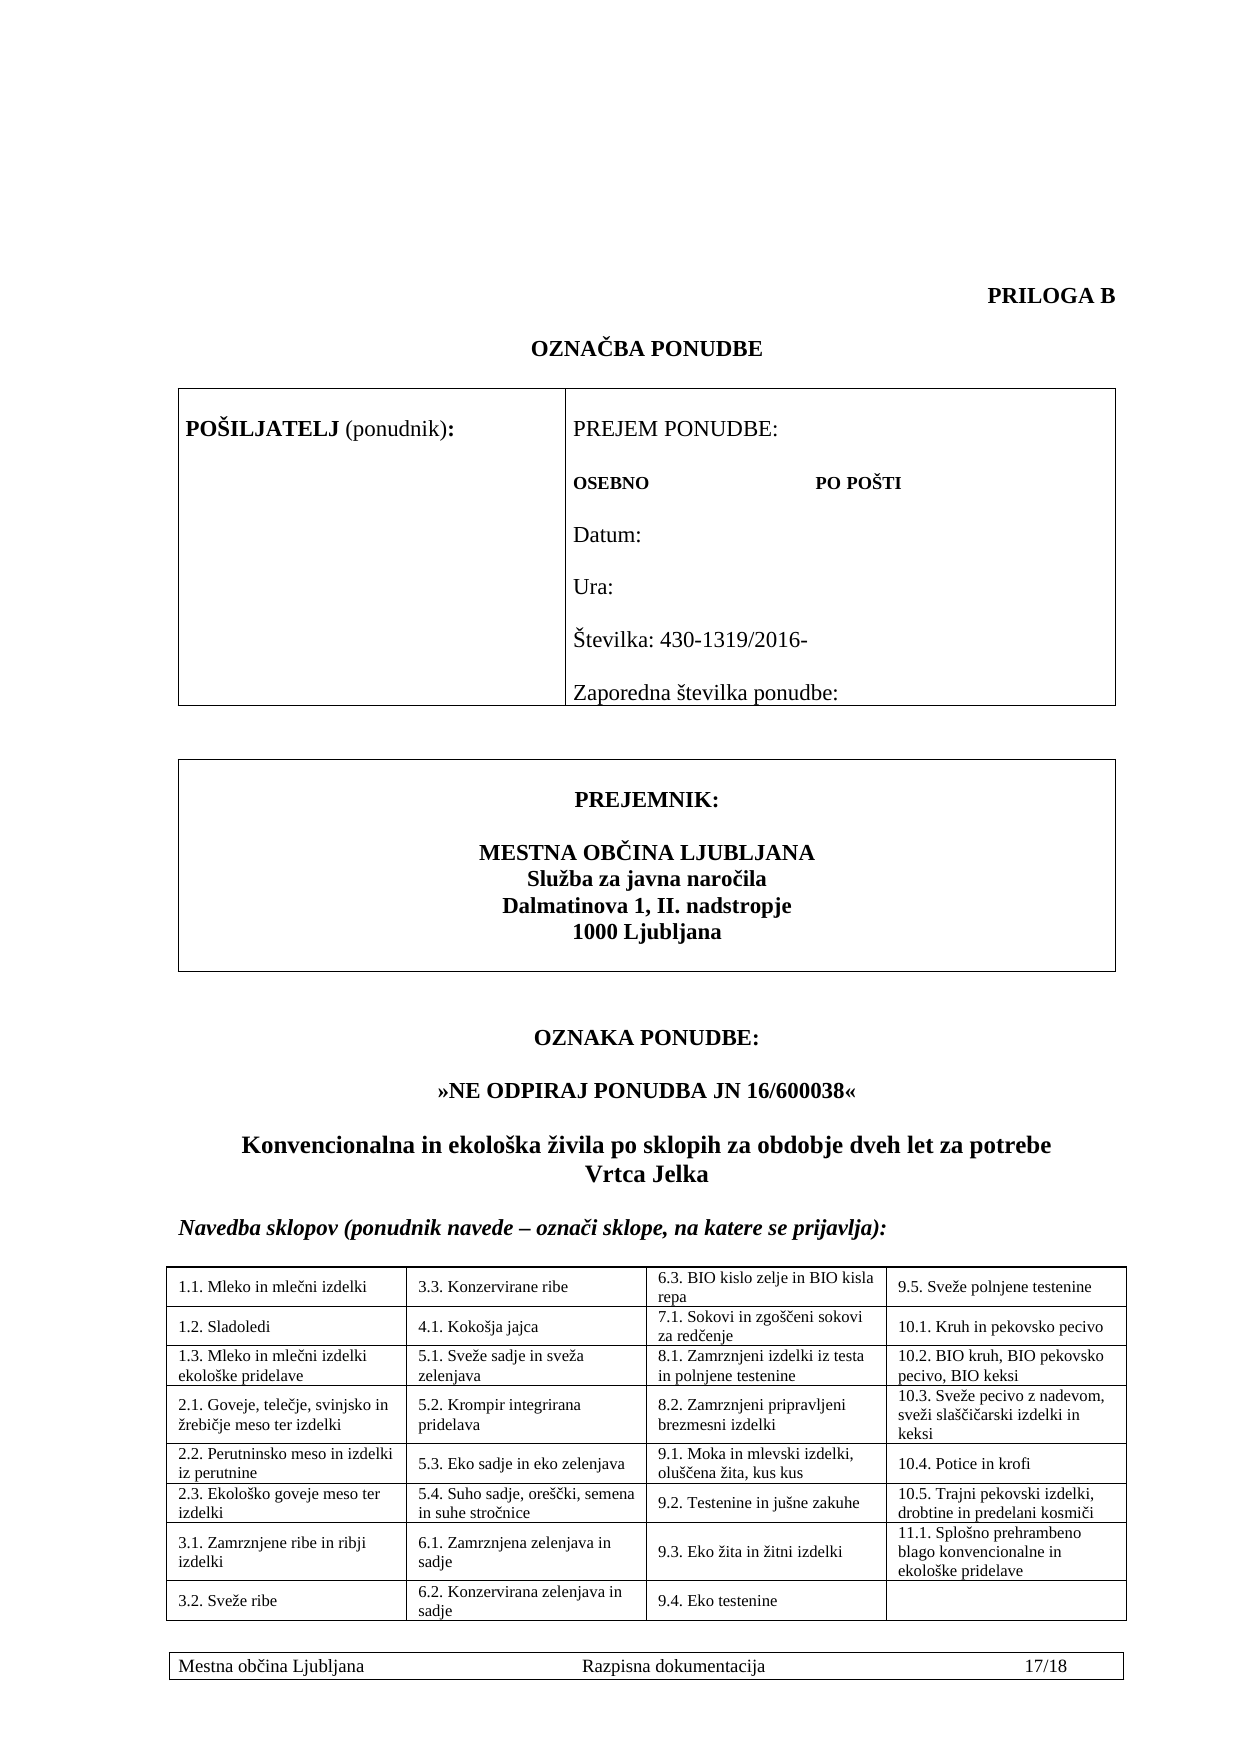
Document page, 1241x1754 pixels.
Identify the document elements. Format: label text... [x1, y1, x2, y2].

table_cell 5.1. Sveže sadje in sveža zelenjava [407, 1346, 646, 1384]
table_cell 1.3. Mleko in mlečni izdelki ekološke pridelave [167, 1346, 406, 1384]
table_header 3.3. Konzervirane ribe [407, 1268, 646, 1306]
table_header 6.3. BIO kislo zelje in BIO kisla repa [647, 1268, 886, 1306]
table_cell 7.1. Sokovi in zgoščeni sokovi za redčenje [647, 1307, 886, 1345]
text Navedba sklopov (ponudnik navede – označi sklope, na katere se prijavlja): [178, 1214, 1115, 1240]
table_header 9.5. Sveže polnjene testenine [887, 1268, 1126, 1306]
table_header PREJEMNIK: MESTNA OBČINA LJUBLJANA Služba za javna naročila Dalmatinova 1, II. nadstropje 1000 Ljubljana [179, 760, 1115, 971]
text OZNAČBA PONUDBE [178, 335, 1115, 361]
table_cell 10.4. Potice in krofi [887, 1444, 1126, 1482]
text Konvencionalna in ekološka živila po sklopih za obdobje dveh let za potrebe [178, 1130, 1115, 1159]
table_cell 2.2. Perutninsko meso in izdelki iz perutnine [167, 1444, 406, 1482]
text OZNAKA PONUDBE: [178, 1024, 1115, 1051]
table_cell 9.2. Testenine in jušne zakuhe [647, 1484, 886, 1522]
table_cell 10.5. Trajni pekovski izdelki, drobtine in predelani kosmiči [887, 1484, 1126, 1522]
table_cell 9.1. Moka in mlevski izdelki, oluščena žita, kus kus [647, 1444, 886, 1482]
table_cell 6.2. Konzervirana zelenjava in sadje [407, 1581, 646, 1620]
table_cell 8.2. Zamrznjeni pripravljeni brezmesni izdelki [647, 1386, 886, 1443]
table_header 1.1. Mleko in mlečni izdelki [167, 1268, 406, 1306]
table_cell 5.4. Suho sadje, oreščki, semena in suhe stročnice [407, 1484, 646, 1522]
table_cell 11.1. Splošno prehrambeno blago konvencionalne in ekološke pridelave [887, 1523, 1126, 1580]
table_cell 9.3. Eko žita in žitni izdelki [647, 1523, 886, 1580]
table_cell [887, 1581, 1126, 1620]
table_cell 1.2. Sladoledi [167, 1307, 406, 1345]
table_cell 3.1. Zamrznjene ribe in ribji izdelki [167, 1523, 406, 1580]
table_cell 2.3. Ekološko goveje meso ter izdelki [167, 1484, 406, 1522]
table_cell 5.2. Krompir integrirana pridelava [407, 1386, 646, 1443]
table_cell 5.3. Eko sadje in eko zelenjava [407, 1444, 646, 1482]
table_cell 4.1. Kokošja jajca [407, 1307, 646, 1345]
table_header POŠILJATELJ (ponudnik): [179, 389, 565, 705]
table_cell 10.1. Kruh in pekovsko pecivo [887, 1307, 1126, 1345]
table_cell 9.4. Eko testenine [647, 1581, 886, 1620]
text Vrtca Jelka [178, 1159, 1115, 1187]
table_cell 8.1. Zamrznjeni izdelki iz testa in polnjene testenine [647, 1346, 886, 1384]
text PRILOGA B [178, 282, 1115, 309]
text »NE ODPIRAJ PONUDBA JN 16/600038« [178, 1077, 1115, 1103]
table_header PREJEM PONUDBE: osebno po pošti Datum: Ura: Številka: 430-1319/2016- Zaporedna številka ponudbe: [566, 389, 1115, 705]
table_cell 3.2. Sveže ribe [167, 1581, 406, 1620]
table_cell 2.1. Goveje, telečje, svinjsko in žrebičje meso ter izdelki [167, 1386, 406, 1443]
table_cell 10.3. Sveže pecivo z nadevom, sveži slaščičarski izdelki in keksi [887, 1386, 1126, 1443]
table_cell 6.1. Zamrznjena zelenjava in sadje [407, 1523, 646, 1580]
table_cell 10.2. BIO kruh, BIO pekovsko pecivo, BIO keksi [887, 1346, 1126, 1384]
